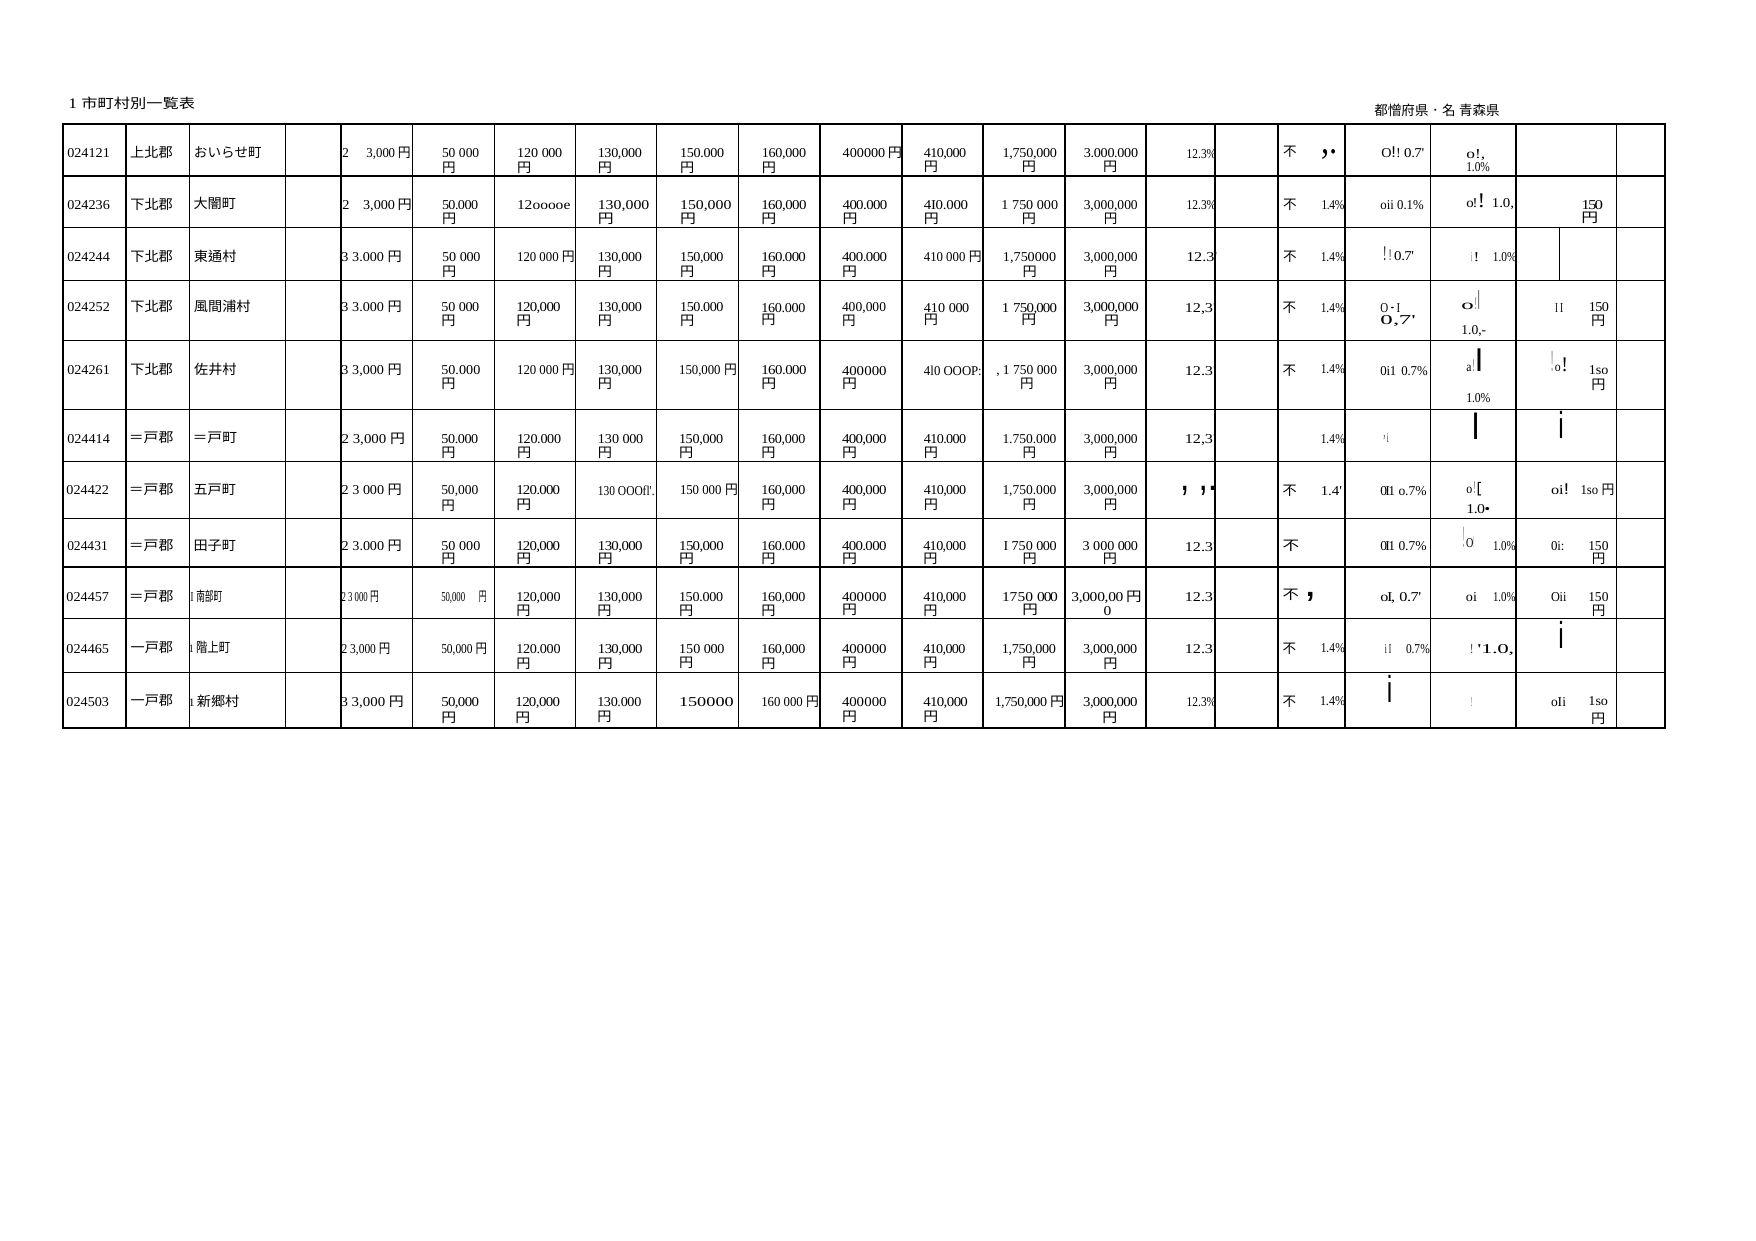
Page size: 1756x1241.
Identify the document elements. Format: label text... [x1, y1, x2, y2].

table_cell 160,000円 [739, 125, 819, 175]
table_cell 1 750 000円 [984, 177, 1064, 227]
table_cell 150.000円 [657, 281, 738, 340]
table_cell , ,. [1147, 462, 1214, 518]
table_cell 一戸郡 [127, 673, 189, 727]
table_cell i I [1346, 619, 1398, 672]
table_cell 田子町 [190, 519, 285, 566]
table_cell [1216, 281, 1277, 340]
table_cell 130,000円 [576, 177, 656, 227]
table_cell o!, 1.0% [1431, 125, 1515, 175]
table_cell ，i [1346, 410, 1430, 461]
table_cell 400000円 [821, 568, 901, 618]
table_cell 410,000円 [903, 619, 982, 672]
table_cell 130,000円 [576, 519, 656, 566]
table_cell 2 3,000 円 [342, 410, 412, 461]
table_cell i! 1.0% [1431, 228, 1515, 280]
table_cell i [1517, 619, 1616, 672]
table_cell 160,000円 [739, 619, 819, 672]
table_cell ！o! [1517, 341, 1573, 408]
table_cell 1階上町 [190, 619, 285, 672]
table_cell 12.3' [1147, 519, 1214, 566]
table_cell 410,000円 [903, 519, 982, 566]
table_cell 024414 [64, 410, 125, 461]
table_cell 150,000円 [657, 519, 738, 566]
table_cell 150 000円 [657, 619, 738, 672]
table_cell i [1517, 410, 1616, 461]
table_cell 400000円 [821, 673, 901, 727]
table_cell 1,750,000円 [984, 619, 1064, 672]
table_cell o！l 1.0,- [1431, 281, 1515, 340]
table_cell 3,000,000円 [1066, 177, 1145, 227]
table_cell 400,000円 [821, 410, 901, 461]
table_cell 150000 [657, 673, 738, 727]
table_cell 3 3,000 円 [342, 341, 412, 408]
table_cell 0I1 0.7% [1346, 519, 1430, 566]
table_cell 1,750,000円 [984, 673, 1064, 727]
table_cell 410,000円 [903, 125, 982, 175]
table_cell , 1 750 000円 [984, 341, 1064, 408]
table_cell 不 [1279, 519, 1311, 566]
table_cell 3 3,000 円 [342, 673, 412, 727]
table_cell [286, 568, 340, 618]
table_cell 024431 [64, 519, 125, 566]
table_cell 3,000,000円 [1066, 341, 1145, 408]
table_cell 不 1.4% [1279, 228, 1344, 280]
table_cell ＝戸町 [190, 410, 285, 461]
table_cell [1216, 619, 1277, 672]
table_cell 130,000円 [576, 568, 656, 618]
table_cell 3,000,000円 [1066, 281, 1145, 340]
table_cell [1617, 619, 1664, 672]
table_cell 024261 [64, 341, 125, 408]
table_cell 410 000 円 [903, 228, 982, 280]
table_cell 130,000円 [576, 125, 656, 175]
table_cell 一戸郡 [127, 619, 189, 672]
table_cell [286, 462, 340, 518]
table_cell 024503 [64, 673, 125, 727]
table_cell o!! 1.0, [1431, 177, 1515, 227]
table_cell I南部町 [190, 568, 285, 618]
table_cell [1216, 410, 1277, 461]
table_cell [1517, 125, 1616, 175]
table_cell 4I0.000円 [903, 177, 982, 227]
table_cell O·I 0,7' [1346, 281, 1430, 340]
table_cell 2 3 000 円 [342, 462, 412, 518]
table_cell 150円 [1573, 568, 1616, 618]
table_cell 410,000円 [903, 673, 982, 727]
table_cell I [1431, 410, 1515, 461]
table_cell 130 OOOfl'. [576, 462, 656, 518]
table_cell 120 000 円 [495, 228, 575, 280]
table_cell 410,000円 [903, 462, 982, 518]
table_cell 50,000円 [413, 462, 494, 518]
table_cell 400.000円 [821, 177, 901, 227]
table_cell 1.0% [1484, 519, 1515, 566]
table_cell 3,000,000円 [1066, 228, 1145, 280]
table_cell oi [1431, 568, 1483, 618]
table_cell 1 750,000円 [984, 281, 1064, 340]
table_cell 0.7% [1398, 619, 1430, 672]
table_cell 12.3' [1147, 619, 1214, 672]
table_cell 150.000円 [657, 125, 738, 175]
table_cell 400.000円 [821, 228, 901, 280]
table_cell 3,000,000円 [1066, 673, 1145, 727]
table_cell 3 3.000 円 [342, 281, 412, 340]
table_cell [286, 125, 340, 175]
table_cell [1617, 568, 1664, 618]
table_cell I I [1517, 281, 1573, 340]
table_cell ！O! [1431, 519, 1483, 566]
table_cell 0i: [1517, 519, 1573, 566]
table_cell 130 000円 [576, 410, 656, 461]
table_cell 150円 [1573, 519, 1616, 566]
table_cell ＝戸郡 [127, 519, 189, 566]
table_cell 円 [469, 568, 494, 618]
table_cell 024457 [64, 568, 125, 618]
table_cell 1,750.000円 [984, 462, 1064, 518]
table_cell 50,000 [413, 568, 469, 618]
table_cell 0i1 0.7% [1346, 341, 1430, 408]
table_cell 50,000円 [413, 673, 494, 727]
table_cell 1.4% [1279, 410, 1344, 461]
table_cell 大闇町 [190, 177, 285, 227]
table_cell [1617, 673, 1664, 727]
table_cell 024121 [64, 125, 125, 175]
table_cell 2 3 000 円 [342, 568, 412, 618]
table_cell [286, 619, 340, 672]
table_cell oii 0.1% [1346, 177, 1430, 227]
table_cell 410,000円 [903, 568, 982, 618]
table_cell 160,000円 [739, 568, 819, 618]
table_cell 3,000円 [358, 177, 412, 227]
table_cell ! ! 0.7' [1346, 228, 1430, 280]
table_cell [1617, 177, 1664, 227]
table_cell [1216, 568, 1277, 618]
table_cell 410 000円 [903, 281, 982, 340]
table_cell [1617, 125, 1664, 175]
table_cell 160,000円 [739, 410, 819, 461]
table_cell [1617, 519, 1664, 566]
table_cell 1so 円 [1573, 462, 1616, 518]
table_cell 東通村 [190, 228, 285, 280]
table_cell 150円 [1573, 281, 1616, 340]
table_cell 50,000 円 [413, 619, 494, 672]
table_cell 150円 [1517, 177, 1616, 227]
table_cell 50.000円 [413, 177, 494, 227]
table_cell 130,000円 [576, 228, 656, 280]
table_cell o！[ 1.0• [1431, 462, 1515, 518]
table_cell 120.000円 [495, 619, 575, 672]
table_cell [1617, 281, 1664, 340]
table_cell ＝戸郡 [127, 568, 189, 618]
table_cell [1617, 228, 1664, 280]
table_cell 400000円 [821, 125, 901, 175]
table_cell 50 000円 [413, 125, 494, 175]
table_cell 0I1 o.7% [1346, 462, 1430, 518]
table_cell [286, 673, 340, 727]
table_cell 120 000円 [495, 125, 575, 175]
table_cell 50 000円 [413, 519, 494, 566]
table_cell [286, 177, 340, 227]
table_cell 160.000円 [739, 519, 819, 566]
table_cell 400,000円 [821, 281, 901, 340]
table_cell 024252 [64, 281, 125, 340]
table_cell 1,750000円 [984, 228, 1064, 280]
table_cell 160,000円 [739, 177, 819, 227]
table_cell 1so円 [1573, 673, 1616, 727]
table_cell 120,000円 [495, 519, 575, 566]
table_cell 120.000円 [495, 462, 575, 518]
table_cell 1.750.000円 [984, 410, 1064, 461]
table_cell ! '1.0, [1431, 619, 1515, 672]
table_cell [1311, 519, 1344, 566]
table_cell 3,000,000円 [1066, 462, 1145, 518]
table_cell 50 000円 [413, 281, 494, 340]
table_cell 下北郡 [127, 341, 189, 408]
table_cell 160.000円 [739, 228, 819, 280]
table_cell 下北郡 [127, 177, 189, 227]
table_cell 160 000 円 [739, 673, 819, 727]
table_cell 400000円 [821, 619, 901, 672]
table_cell 3.000.000円 [1066, 125, 1145, 175]
table_cell 風間浦村 [190, 281, 285, 340]
table_cell [286, 228, 340, 280]
table_cell 50 000円 [413, 228, 494, 280]
table_cell 400000円 [821, 341, 901, 408]
table_cell 410.000円 [903, 410, 982, 461]
table_cell 024244 [64, 228, 125, 280]
table_cell 1750 000円 [984, 568, 1064, 618]
table_cell 150,000円 [657, 410, 738, 461]
table_cell 下北郡 [127, 281, 189, 340]
table_cell ! [1431, 673, 1515, 727]
table_cell [1216, 673, 1277, 727]
table_cell 1.0% [1484, 568, 1515, 618]
table_cell 2 [342, 125, 357, 175]
table_cell 130,000円 [576, 281, 656, 340]
table_cell 130.000円 [576, 673, 656, 727]
table_cell O!! 0.7' [1346, 125, 1430, 175]
table_cell 12.3' [1147, 341, 1214, 408]
table_cell 50.000円 [413, 410, 494, 461]
table_cell [1216, 341, 1277, 408]
table_cell [286, 410, 340, 461]
table_cell 上北郡 [127, 125, 189, 175]
table_cell oIi [1517, 673, 1573, 727]
table_cell 400,000円 [821, 462, 901, 518]
table_cell ＝戸郡 [127, 462, 189, 518]
table_cell 120,000円 [495, 568, 575, 618]
table_cell 1so円 [1573, 341, 1616, 408]
table_cell 160,000円 [739, 462, 819, 518]
table_cell 不 1.4% [1279, 281, 1344, 340]
table_cell 150,000円 [657, 228, 738, 280]
table_cell 不 1.4% [1279, 673, 1344, 727]
table_cell Oii [1517, 568, 1573, 618]
table_cell i [1346, 673, 1430, 727]
table_cell 下北郡 [127, 228, 189, 280]
table_cell [1216, 519, 1277, 566]
table_cell 024236 [64, 177, 125, 227]
table_cell 12,3' [1147, 281, 1214, 340]
table_cell [1216, 125, 1277, 175]
table_cell 4l0 OOOP: [903, 341, 982, 408]
table_cell 130,000円 [576, 341, 656, 408]
table_cell 130,000円 [576, 619, 656, 672]
table_cell 3,000,00円0 [1066, 568, 1145, 618]
table_cell 12.3% [1147, 177, 1214, 227]
table_cell ＝戸郡 [127, 410, 189, 461]
table_cell 2 3.000 円 [342, 519, 412, 566]
table_cell 160.000円 [739, 341, 819, 408]
table_cell [1216, 462, 1277, 518]
table_cell 150,000円 [657, 177, 738, 227]
table_cell 佐井村 [190, 341, 285, 408]
table_cell [1560, 228, 1616, 280]
table_cell 12ooooe [495, 177, 575, 227]
table_cell 2 3,000 円 [342, 619, 412, 672]
table_cell 1新郷村 [190, 673, 285, 727]
table_cell [286, 281, 340, 340]
table_cell 3 3.000 円 [342, 228, 412, 280]
table_cell 50.000円 [413, 341, 494, 408]
table_cell 120.000円 [495, 410, 575, 461]
table_cell [1517, 228, 1559, 280]
table_cell 160.000円 [739, 281, 819, 340]
table_cell [1216, 177, 1277, 227]
table_cell 150.000円 [657, 568, 738, 618]
table_cell [286, 341, 340, 408]
table_cell 12.3' [1147, 568, 1214, 618]
table_cell 120,000円 [495, 281, 575, 340]
table_cell 不 1.4' [1279, 462, 1344, 518]
table_cell oI, 0.7' [1346, 568, 1430, 618]
table_cell oi! [1517, 462, 1573, 518]
table_cell [286, 519, 340, 566]
table_cell a！l 1.0% [1431, 341, 1515, 408]
table_cell 五戸町 [190, 462, 285, 518]
table_cell 3 000 000円 [1066, 519, 1145, 566]
table_cell 12.3' [1147, 228, 1214, 280]
table_cell 不 1.4% [1279, 341, 1344, 408]
table_cell 024465 [64, 619, 125, 672]
table_cell [1617, 462, 1664, 518]
table_cell 不 , [1279, 568, 1344, 618]
table_cell 12,3' [1147, 410, 1214, 461]
table_cell 3,000,000円 [1066, 410, 1145, 461]
table_cell [1617, 410, 1664, 461]
table_cell 1,750,000円 [984, 125, 1064, 175]
table_cell I 750 000円 [984, 519, 1064, 566]
table_cell おいらせ町 [190, 125, 285, 175]
table_cell 120,000円 [495, 673, 575, 727]
table_cell 120 000 円 [495, 341, 575, 408]
table_cell [1617, 341, 1664, 408]
table_cell 150,000 円 [657, 341, 738, 408]
table_cell 3,000,000円 [1066, 619, 1145, 672]
table_cell 150 000 円 [657, 462, 738, 518]
table_cell 不 ,. [1279, 125, 1344, 175]
table_cell 12.3% [1147, 125, 1214, 175]
table_cell 024422 [64, 462, 125, 518]
table_cell 400.000円 [821, 519, 901, 566]
table_cell 12.3% [1147, 673, 1214, 727]
table_cell 不 1.4% [1279, 177, 1344, 227]
table_cell 不 1.4% [1279, 619, 1344, 672]
table_cell 3,000円 [358, 125, 412, 175]
table_cell 2 [342, 177, 357, 227]
table_cell [1216, 228, 1277, 280]
